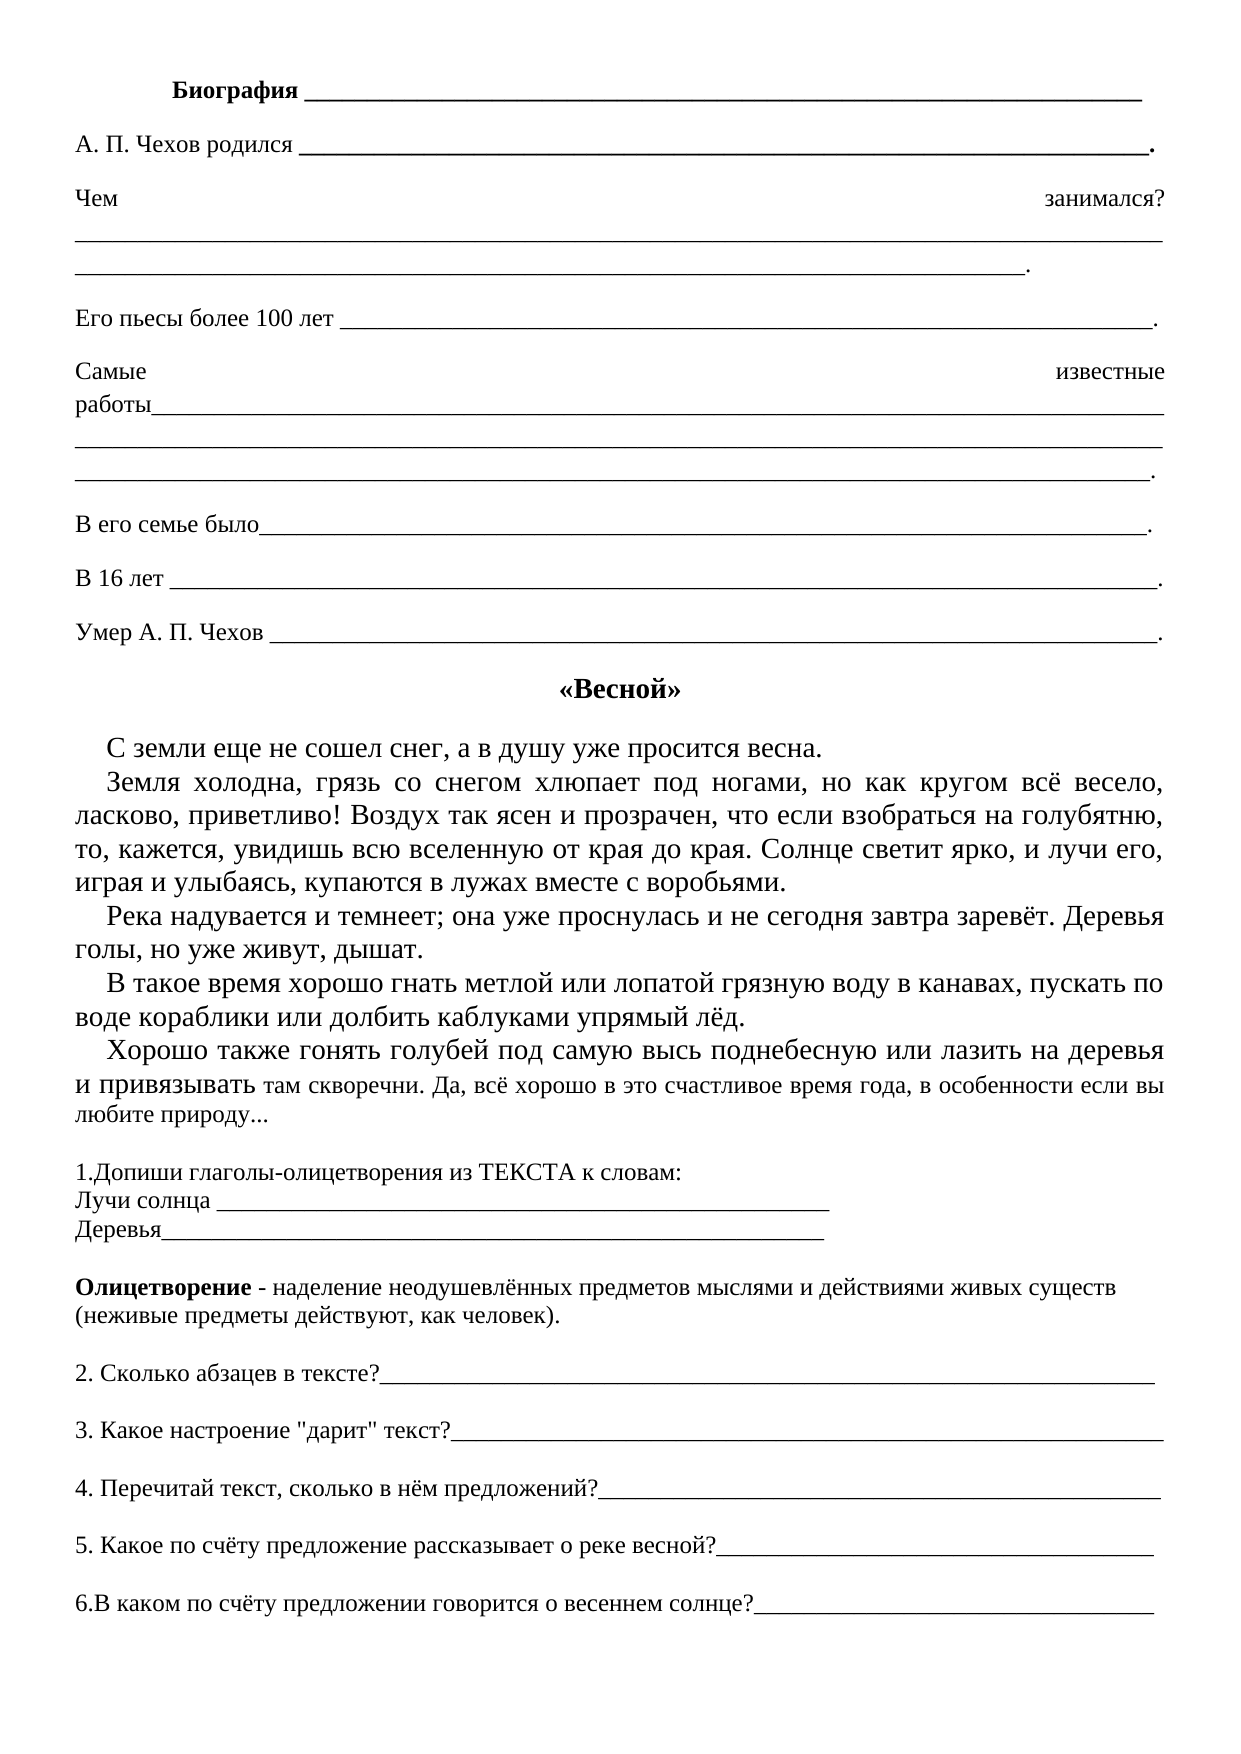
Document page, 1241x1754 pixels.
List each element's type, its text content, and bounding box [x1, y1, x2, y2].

text В его семье было_______________________________________________________________________. [75, 509, 1165, 538]
text 5. Какое по счёту предложение рассказывает о реке весной?___________________________________ [75, 1502, 1165, 1559]
text «Весной» [75, 671, 1165, 704]
text А. П. Чехов родился ____________________________________________________________________. [75, 129, 1165, 158]
text 4. Перечитай текст, сколько в нём предложений?_____________________________________________ [75, 1473, 1165, 1502]
text Чем занимался?___________________________________________________________________________________________________________________________________________________________________. [75, 183, 1165, 277]
text Самые известные работы______________________________________________________________________________________________________________________________________________________________________________________________________________________________________________________________. [75, 356, 1165, 484]
text С земли еще не сошел снег, а в душу уже просится весна. [75, 730, 1165, 764]
text 3. Какое настроение "дарит" текст?_________________________________________________________ [75, 1416, 1165, 1444]
text Земля холодна, грязь со снегом хлюпает под ногами, но как кругом всё весело, ласково, приветливо! Воздух так ясен и прозрачен, что если взобраться на голубятню, то, кажется, увидишь всю вселенную от края до края. Солнце светит ярко, и лучи его, играя и улыбаясь, купаются в лужах вместе с воробьями. [75, 764, 1165, 898]
text Река надувается и темнеет; она уже проснулась и не сегодня завтра заревёт. Деревья голы, но уже живут, дышат. [75, 898, 1165, 965]
text Его пьесы более 100 лет _________________________________________________________________. [75, 303, 1165, 331]
text В такое время хорошо гнать метлой или лопатой грязную воду в канавах, пускать по воде кораблики или долбить каблуками упрямый лёд. [75, 965, 1165, 1032]
text 1.Допиши глаголы-олицетворения из ТЕКСТА к словам: Лучи солнца _________________________________________________ Деревья_____________________________________________________ Олицетворение - наделение неодушевлённых предметов мыслями и действиями живых существ (неживые предметы действуют, как человек). [75, 1157, 1165, 1329]
text 6.В каком по счёту предложении говорится о весеннем солнце?________________________________ [75, 1588, 1165, 1617]
text Умер А. П. Чехов _______________________________________________________________________. [75, 617, 1165, 646]
text Хорошо также гонять голубей под самую высь поднебесную или лазить на деревья и привязывать там скворечни. Да, всё хорошо в это счастливое время года, в особенности если вы любите природу... [75, 1032, 1165, 1128]
text 2. Сколько абзацев в тексте?______________________________________________________________ [75, 1358, 1165, 1387]
text В 16 лет _______________________________________________________________________________. [75, 563, 1165, 592]
text Биография ___________________________________________________________________ [75, 75, 1165, 104]
